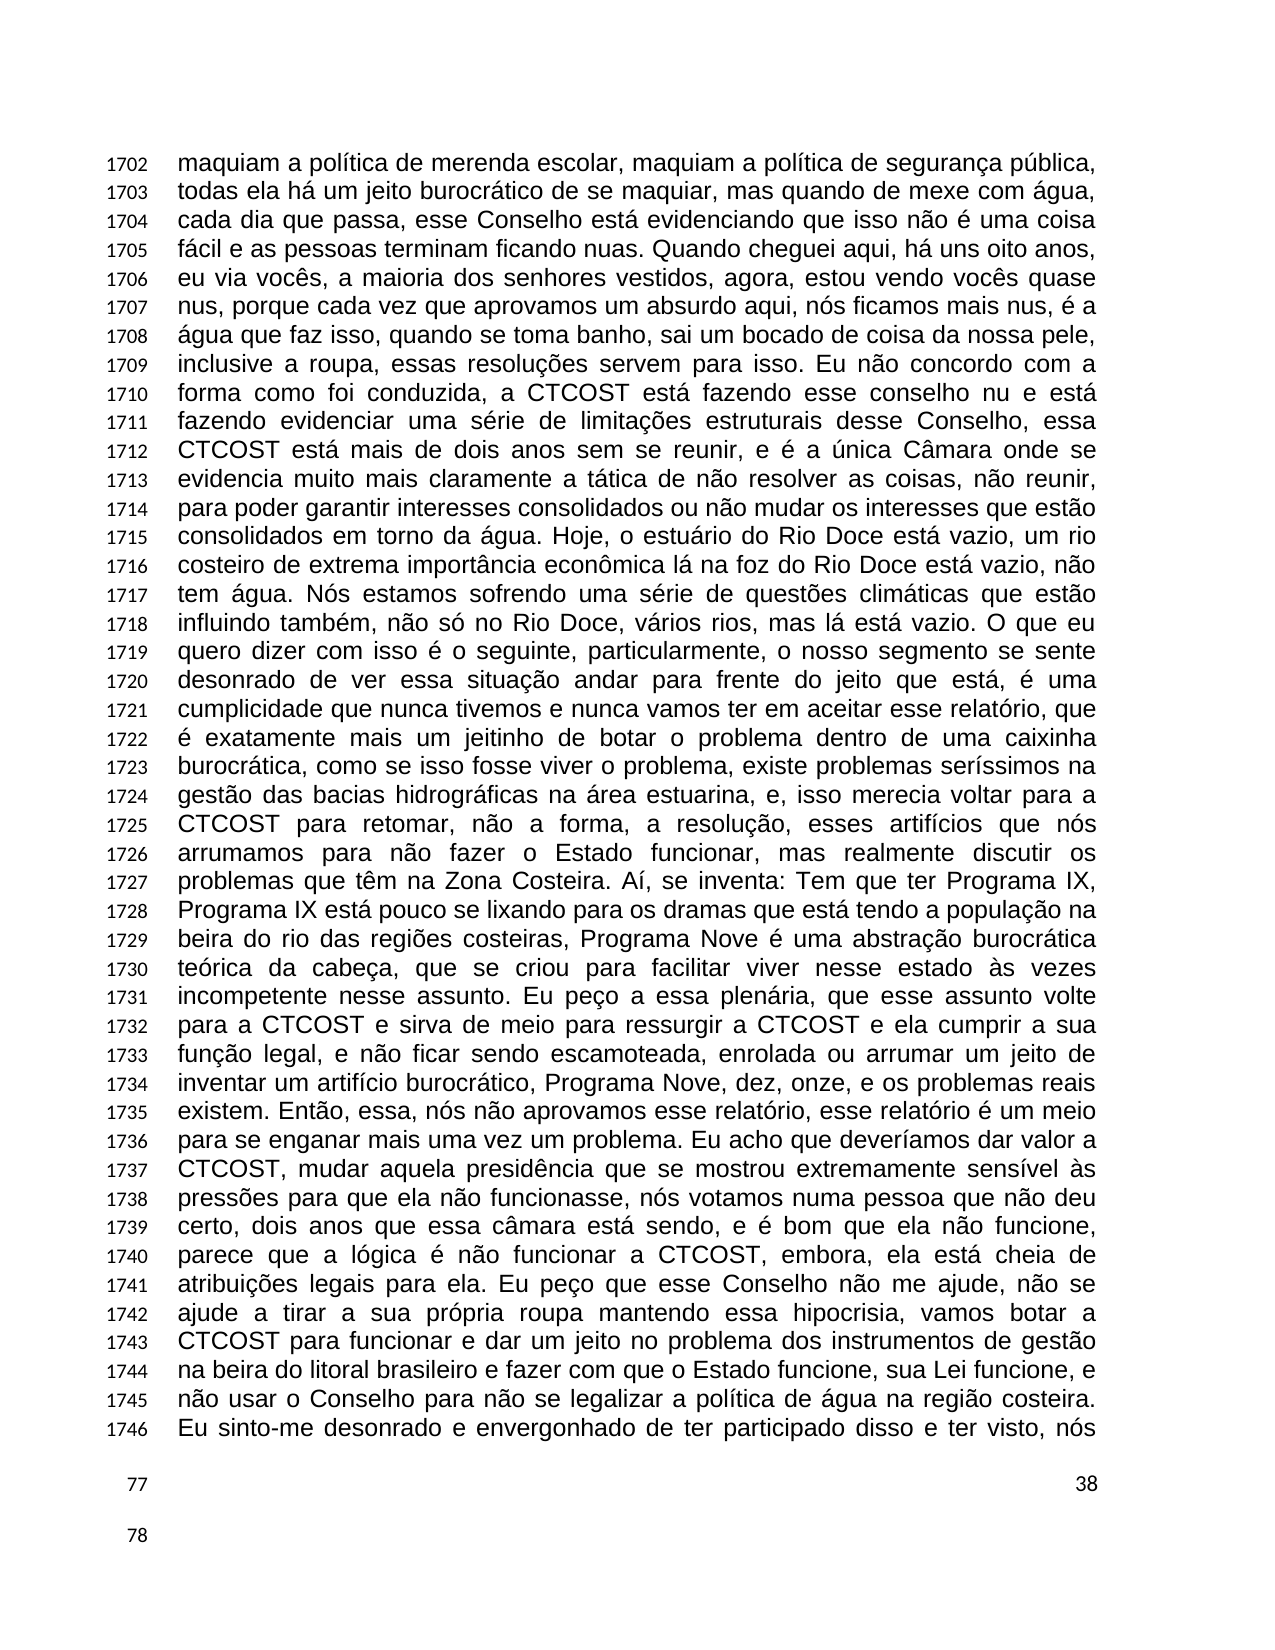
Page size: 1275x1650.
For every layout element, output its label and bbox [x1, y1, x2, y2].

text [177, 148, 1098, 1441]
